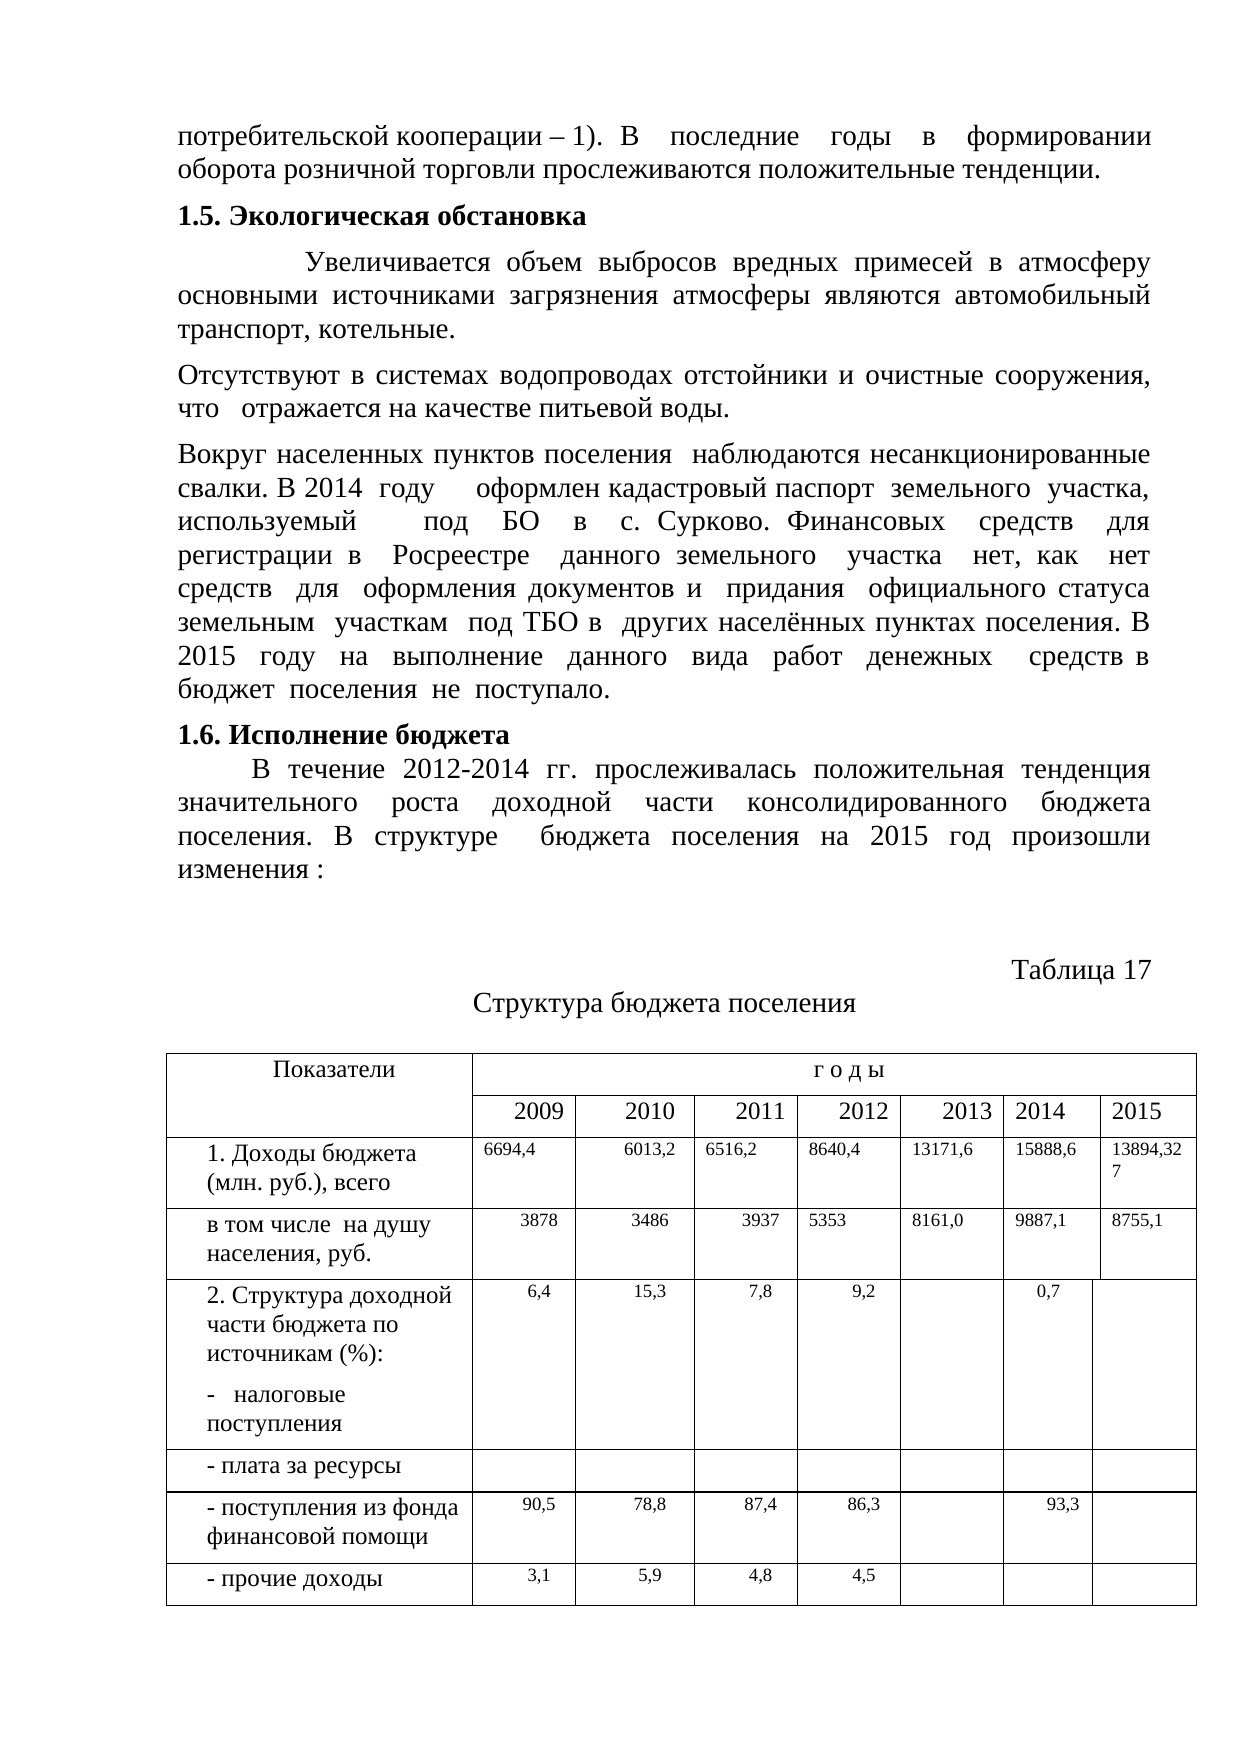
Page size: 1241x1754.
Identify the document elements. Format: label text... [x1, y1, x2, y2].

text Структура бюджета поселения [177, 986, 1152, 1019]
table_cell 6,4 [473, 1280, 575, 1449]
text В течение 2012-2014 гг. прослеживалась положительная тенденция значительного роста доходной части консолидированного бюджета поселения. В структуре бюджета поселения на 2015 год произошли изменения : [177, 751, 1152, 885]
table_cell [798, 1450, 900, 1491]
table_header г о д ы [473, 1054, 1196, 1095]
table_cell [1093, 1280, 1196, 1449]
table_cell 2015 [1101, 1096, 1196, 1137]
table_cell 15,3 [576, 1280, 694, 1449]
text Отсутствуют в системах водопроводах отстойники и очистные сооружения, что отражается на качестве питьевой воды. [177, 357, 1152, 424]
table_cell 9887,1 [1004, 1209, 1100, 1279]
table_cell - плата за ресурсы [167, 1450, 472, 1491]
table_cell 15888,6 [1004, 1138, 1100, 1208]
table_cell 6013,2 [576, 1138, 694, 1208]
table_cell 4,8 [695, 1564, 797, 1605]
table_cell [901, 1280, 1003, 1449]
table_cell 8640,4 [798, 1138, 900, 1208]
table_cell 6516,2 [695, 1138, 797, 1208]
table_cell 4,5 [798, 1564, 900, 1605]
text Таблица 17 [177, 952, 1152, 986]
table_cell [1004, 1450, 1092, 1491]
table_cell [1093, 1493, 1196, 1562]
table_cell 86,3 [798, 1493, 900, 1562]
table_cell 9,2 [798, 1280, 900, 1449]
table_cell в том числе на душу населения, руб. [167, 1209, 472, 1279]
table_cell [1093, 1564, 1196, 1605]
text Увеличивается объем выбросов вредных примесей в атмосферу основными источниками загрязнения атмосферы являются автомобильный транспорт, котельные. [177, 244, 1152, 344]
table_cell 2011 [695, 1096, 797, 1137]
table_cell 6694,4 [473, 1138, 575, 1208]
table_cell [901, 1564, 1003, 1605]
table_cell 90,5 [473, 1493, 575, 1562]
table_cell 87,4 [695, 1493, 797, 1562]
table_cell 3937 [695, 1209, 797, 1279]
table_cell 2009 [473, 1096, 575, 1137]
table_cell 3878 [473, 1209, 575, 1279]
table_cell [901, 1493, 1003, 1562]
text 1.5. Экологическая обстановка [177, 198, 1152, 231]
table_cell 78,8 [576, 1493, 694, 1562]
table_cell 2. Структура доходной части бюджета по источникам (%): - налоговые поступления [167, 1280, 472, 1449]
table_cell 13171,6 [901, 1138, 1003, 1208]
table_cell 8755,1 [1101, 1209, 1196, 1279]
table_cell 13894,327 [1101, 1138, 1196, 1208]
table_cell 5,9 [576, 1564, 694, 1605]
table_cell 8161,0 [901, 1209, 1003, 1279]
table_cell [576, 1450, 694, 1491]
text 1.6. Исполнение бюджета [177, 717, 1152, 751]
table_cell 93,3 [1004, 1493, 1092, 1562]
table_cell [1004, 1564, 1092, 1605]
table_cell 0,7 [1004, 1280, 1092, 1449]
table_cell 7,8 [695, 1280, 797, 1449]
table_cell 5353 [798, 1209, 900, 1279]
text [177, 118, 1152, 185]
table_cell 3486 [576, 1209, 694, 1279]
table_header Показатели [167, 1054, 472, 1137]
table_cell [901, 1450, 1003, 1491]
table_cell 3,1 [473, 1564, 575, 1605]
table_cell 2014 [1004, 1096, 1100, 1137]
table_cell 2010 [576, 1096, 694, 1137]
table_cell [473, 1450, 575, 1491]
table_cell - поступления из фонда финансовой помощи [167, 1493, 472, 1562]
table_cell [695, 1450, 797, 1491]
table_cell [1093, 1450, 1196, 1491]
text Вокруг населенных пунктов поселения наблюдаются несанкционированные свалки. В 2014 году оформлен кадастровый паспорт земельного участка, используемый под БО в с. Сурково. Финансовых средств для регистрации в Росреестре данного земельного участка нет, как нет средств для оформления документов и придания официального статуса земельным участкам под ТБО в других населённых пунктах поселения. В 2015 году на выполнение данного вида работ денежных средств в бюджет поселения не поступало. [177, 436, 1152, 705]
table_cell - прочие доходы [167, 1564, 472, 1605]
table_cell 1. Доходы бюджета (млн. руб.), всего [167, 1138, 472, 1208]
table_cell 2013 [901, 1096, 1003, 1137]
table_cell 2012 [798, 1096, 900, 1137]
